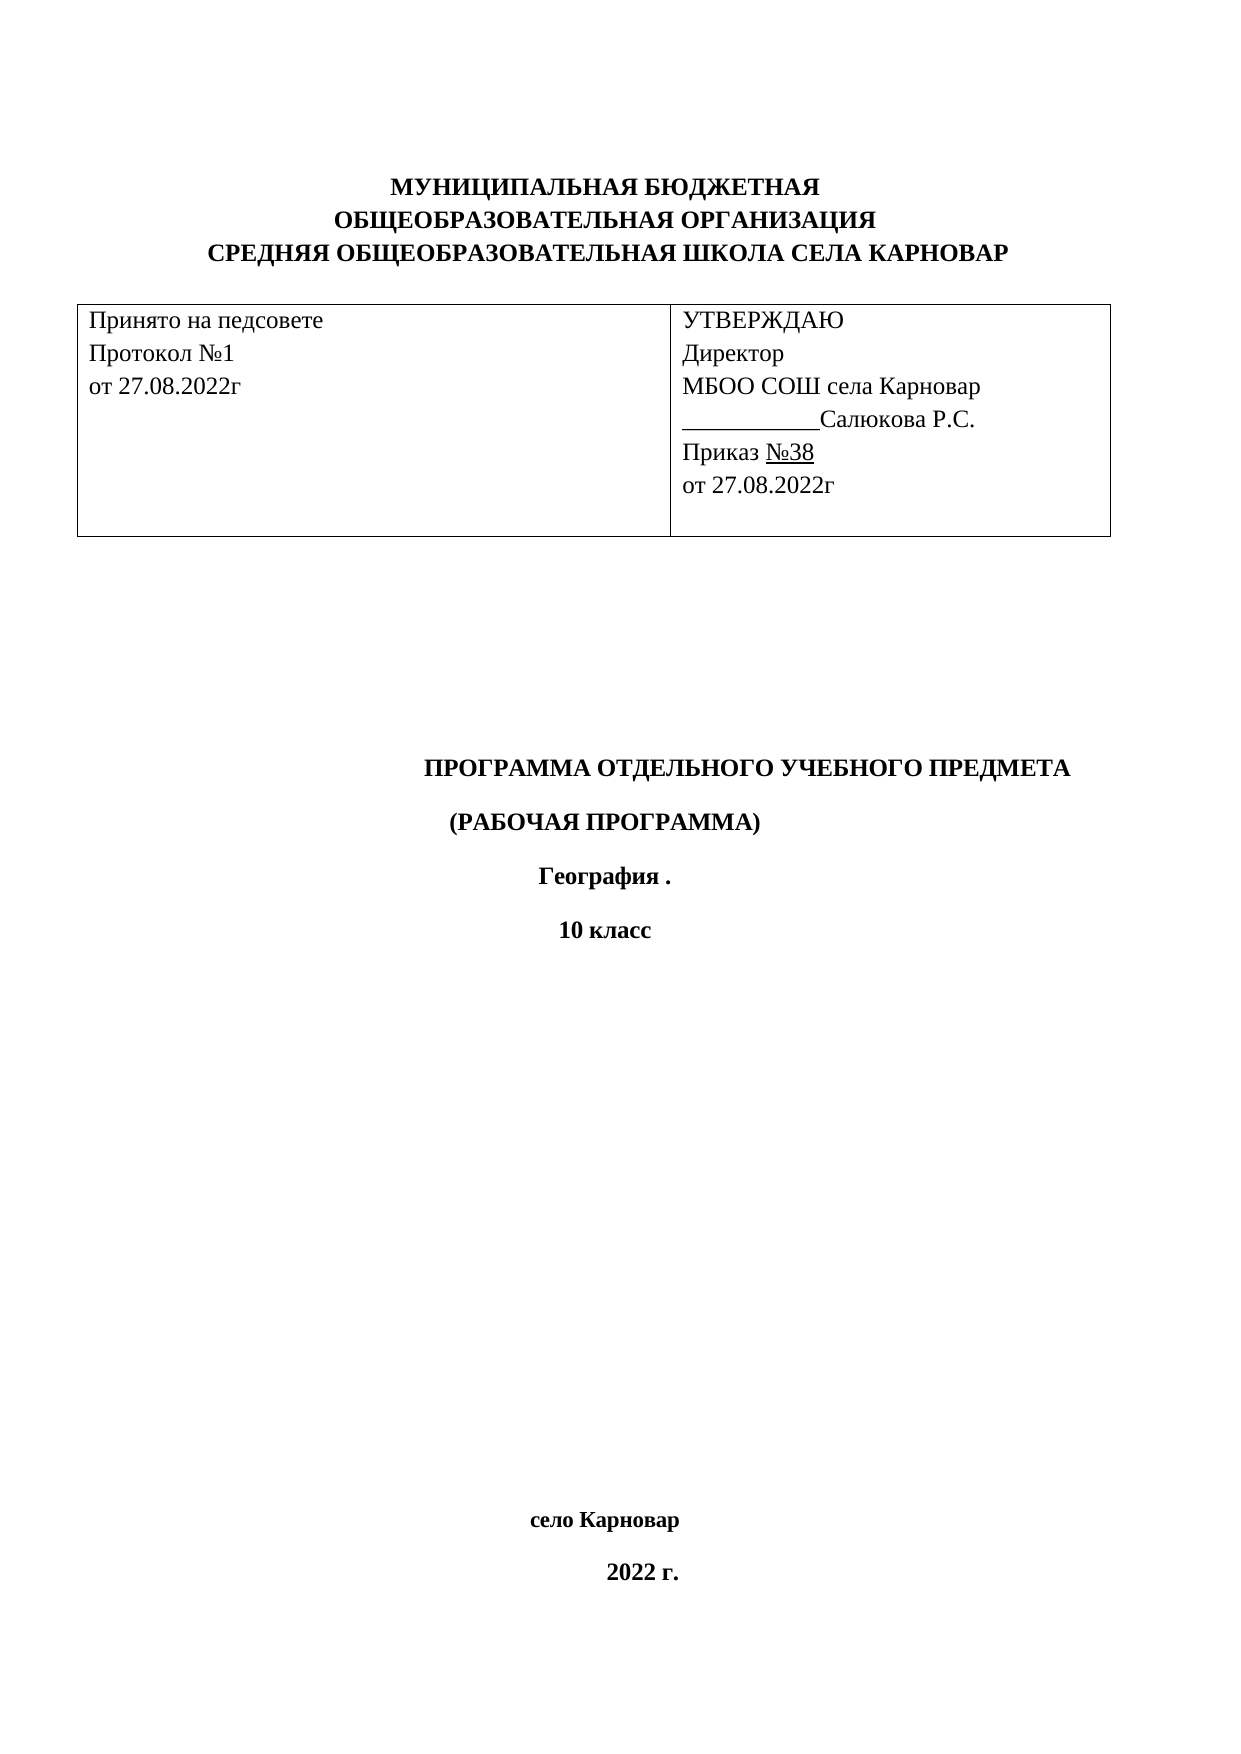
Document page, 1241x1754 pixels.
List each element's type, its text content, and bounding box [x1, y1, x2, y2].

text География . [88, 861, 1121, 890]
text (РАБОЧАЯ ПРОГРАММА) [88, 807, 1121, 836]
list 2022 г. [163, 1557, 1122, 1586]
text ОБЩЕОБРАЗОВАТЕЛЬНАЯ ОРГАНИЗАЦИЯ [88, 205, 1121, 234]
text СРЕДНЯЯ ОБЩЕОБРАЗОВАТЕЛЬНАЯ ШКОЛА СЕЛА КАРНОВАР [88, 238, 1121, 267]
text МУНИЦИПАЛЬНАЯ БЮДЖЕТНАЯ [88, 172, 1121, 201]
table_header УТВЕРЖДАЮ Директор МБОО СОШ села Карновар ___________Салюкова Р.С. Приказ №38 от 27.08.2022г [671, 305, 1110, 536]
text село Карновар [88, 1506, 1121, 1533]
table_header Принято на педсовете Протокол №1 от 27.08.2022г [78, 305, 670, 536]
text 10 класс [88, 915, 1121, 943]
text ПРОГРАММА ОТДЕЛЬНОГО УЧЕБНОГО ПРЕДМЕТА [88, 753, 1121, 782]
